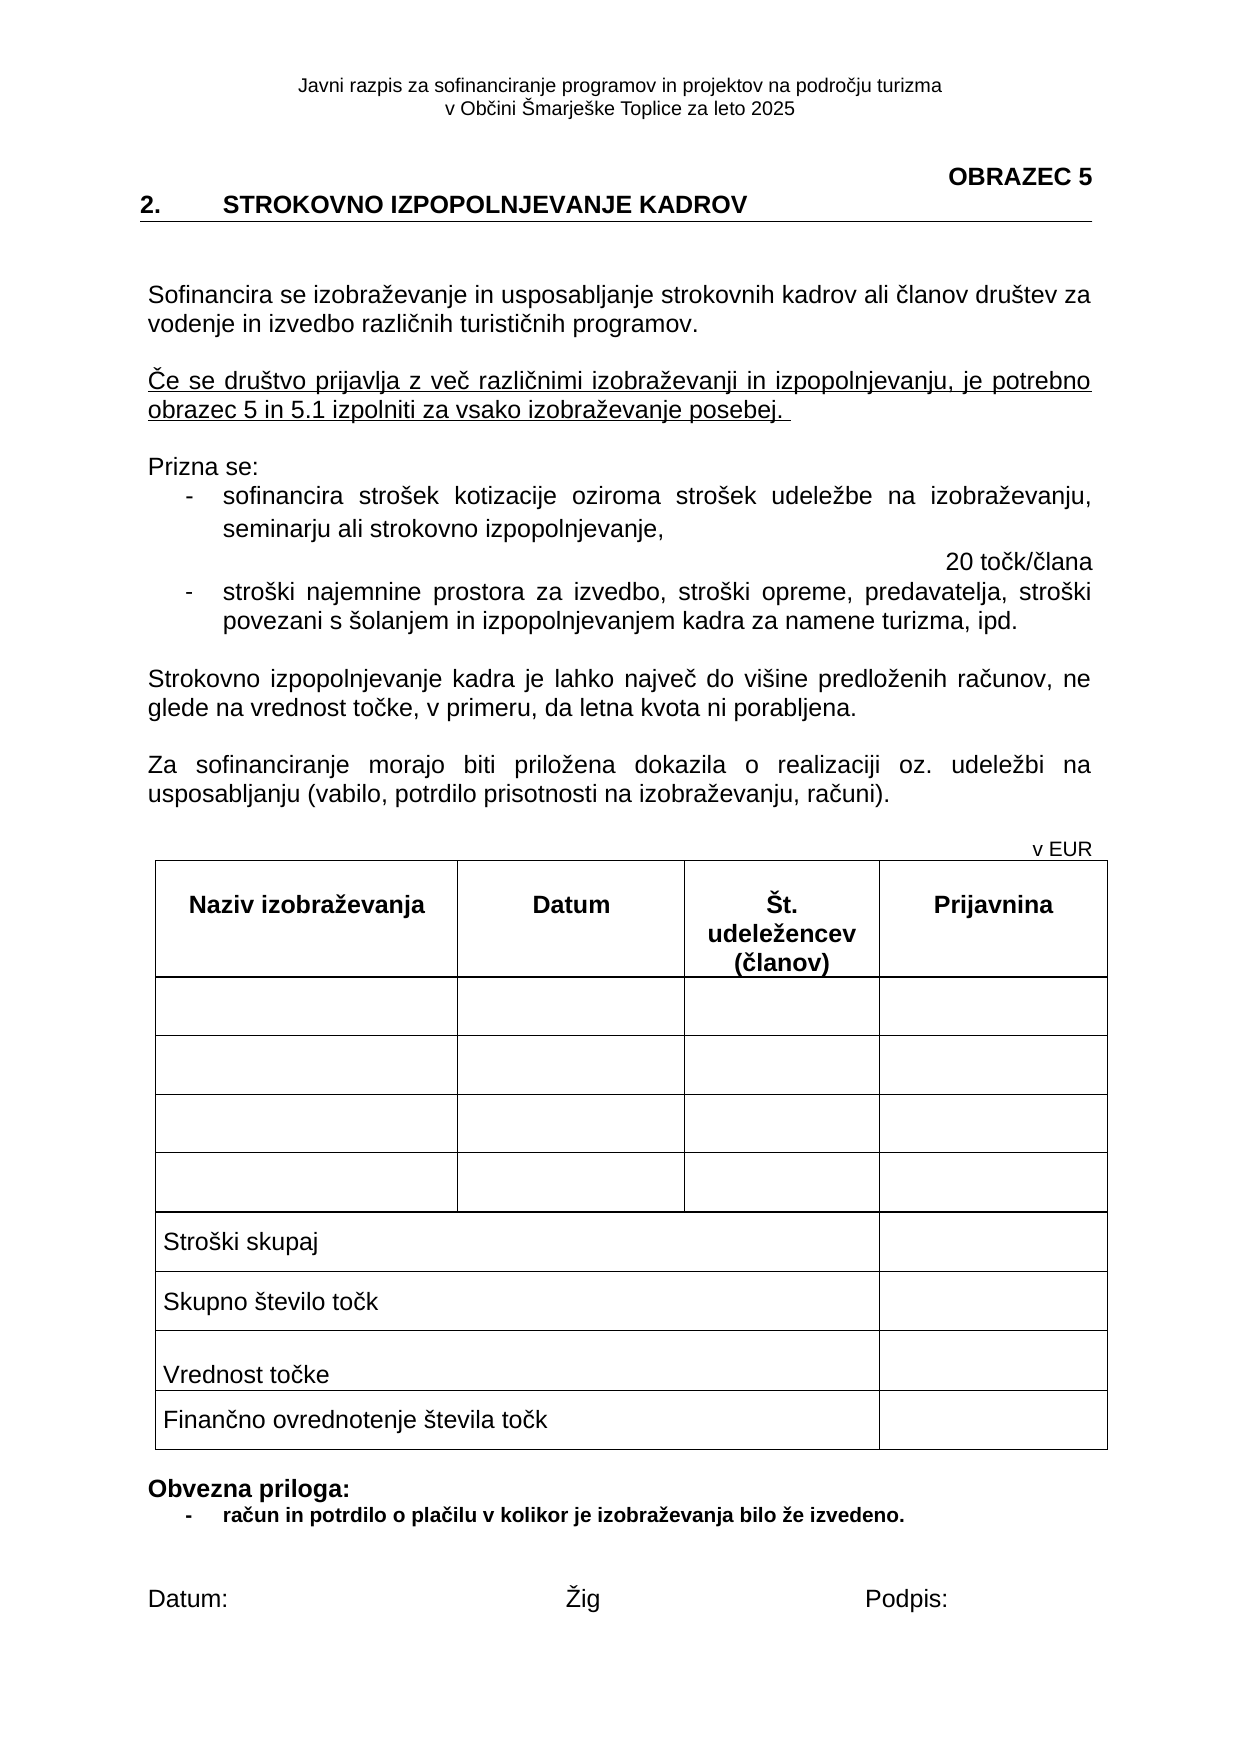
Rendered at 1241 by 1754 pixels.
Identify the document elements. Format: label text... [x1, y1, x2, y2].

table_cell [458, 1036, 684, 1093]
table_cell [458, 1153, 684, 1211]
table_header Naziv izobraževanja [156, 861, 457, 976]
text Če se društvo prijavlja z več različnimi izobraževanji in izpopolnjevanju, je potrebno obrazec 5 in 5.1 izpolniti za vsako izobraževanje posebej. [148, 366, 1092, 391]
table_cell [685, 1153, 879, 1211]
list sofinancira strošek kotizacije oziroma strošek udeležbe na izobraževanju, seminarju ali strokovno izpopolnjevanje, [185, 481, 1092, 543]
text Za sofinanciranje morajo biti priložena dokazila o realizaciji oz. udeležbi na usposabljanju (vabilo, potrdilo prisotnosti na izobraževanju, računi). [148, 750, 1092, 808]
table_cell [685, 1095, 879, 1152]
table_cell [156, 978, 457, 1035]
table_cell [880, 978, 1107, 1035]
text Prizna se: [148, 452, 1092, 481]
text 20 točk/člana [223, 547, 1092, 576]
text OBRAZEC 5 [148, 162, 1092, 190]
table_cell [880, 1272, 1107, 1330]
text Datum: Žig Podpis: [148, 1584, 1092, 1613]
text v EUR [148, 836, 1092, 860]
table_cell Finančno ovrednotenje števila točk [156, 1391, 879, 1449]
table_cell [156, 1153, 457, 1211]
table_cell [156, 1036, 457, 1093]
table_cell [880, 1153, 1107, 1211]
list STROKOVNO IZPOPOLNJEVANJE KADROV [140, 190, 1092, 221]
table_cell [458, 978, 684, 1035]
table_header Datum [458, 861, 684, 976]
text Če se društvo prijavlja z več različnimi izobraževanji in izpopolnjevanju, je potrebno obrazec 5 in 5.1 izpolniti za vsako izobraževanje posebej. [148, 392, 1092, 423]
table_cell [880, 1331, 1107, 1389]
table_cell [880, 1036, 1107, 1093]
table_cell [880, 1095, 1107, 1152]
text Obvezna priloga: [148, 1474, 1092, 1503]
list račun in potrdilo o plačilu v kolikor je izobraževanja bilo že izvedeno. [185, 1503, 1092, 1527]
text Sofinancira se izobraževanje in usposabljanje strokovnih kadrov ali članov društev za vodenje in izvedbo različnih turističnih programov. [148, 280, 1092, 337]
table_cell [685, 1036, 879, 1093]
table_cell Vrednost točke [156, 1331, 879, 1389]
table_cell Stroški skupaj [156, 1213, 879, 1271]
table_header Št. udeležencev (članov) [685, 861, 879, 976]
table_cell [880, 1391, 1107, 1449]
table_cell Skupno število točk [156, 1272, 879, 1330]
table_cell [458, 1095, 684, 1152]
table_cell [880, 1213, 1107, 1271]
list stroški najemnine prostora za izvedbo, stroški opreme, predavatelja, stroški povezani s šolanjem in izpopolnjevanjem kadra za namene turizma, ipd. [185, 576, 1092, 635]
text Strokovno izpopolnjevanje kadra je lahko največ do višine predloženih računov, ne glede na vrednost točke, v primeru, da letna kvota ni porabljena. [148, 664, 1092, 721]
table_cell [156, 1095, 457, 1152]
table_header Prijavnina [880, 861, 1107, 976]
table_cell [685, 978, 879, 1035]
